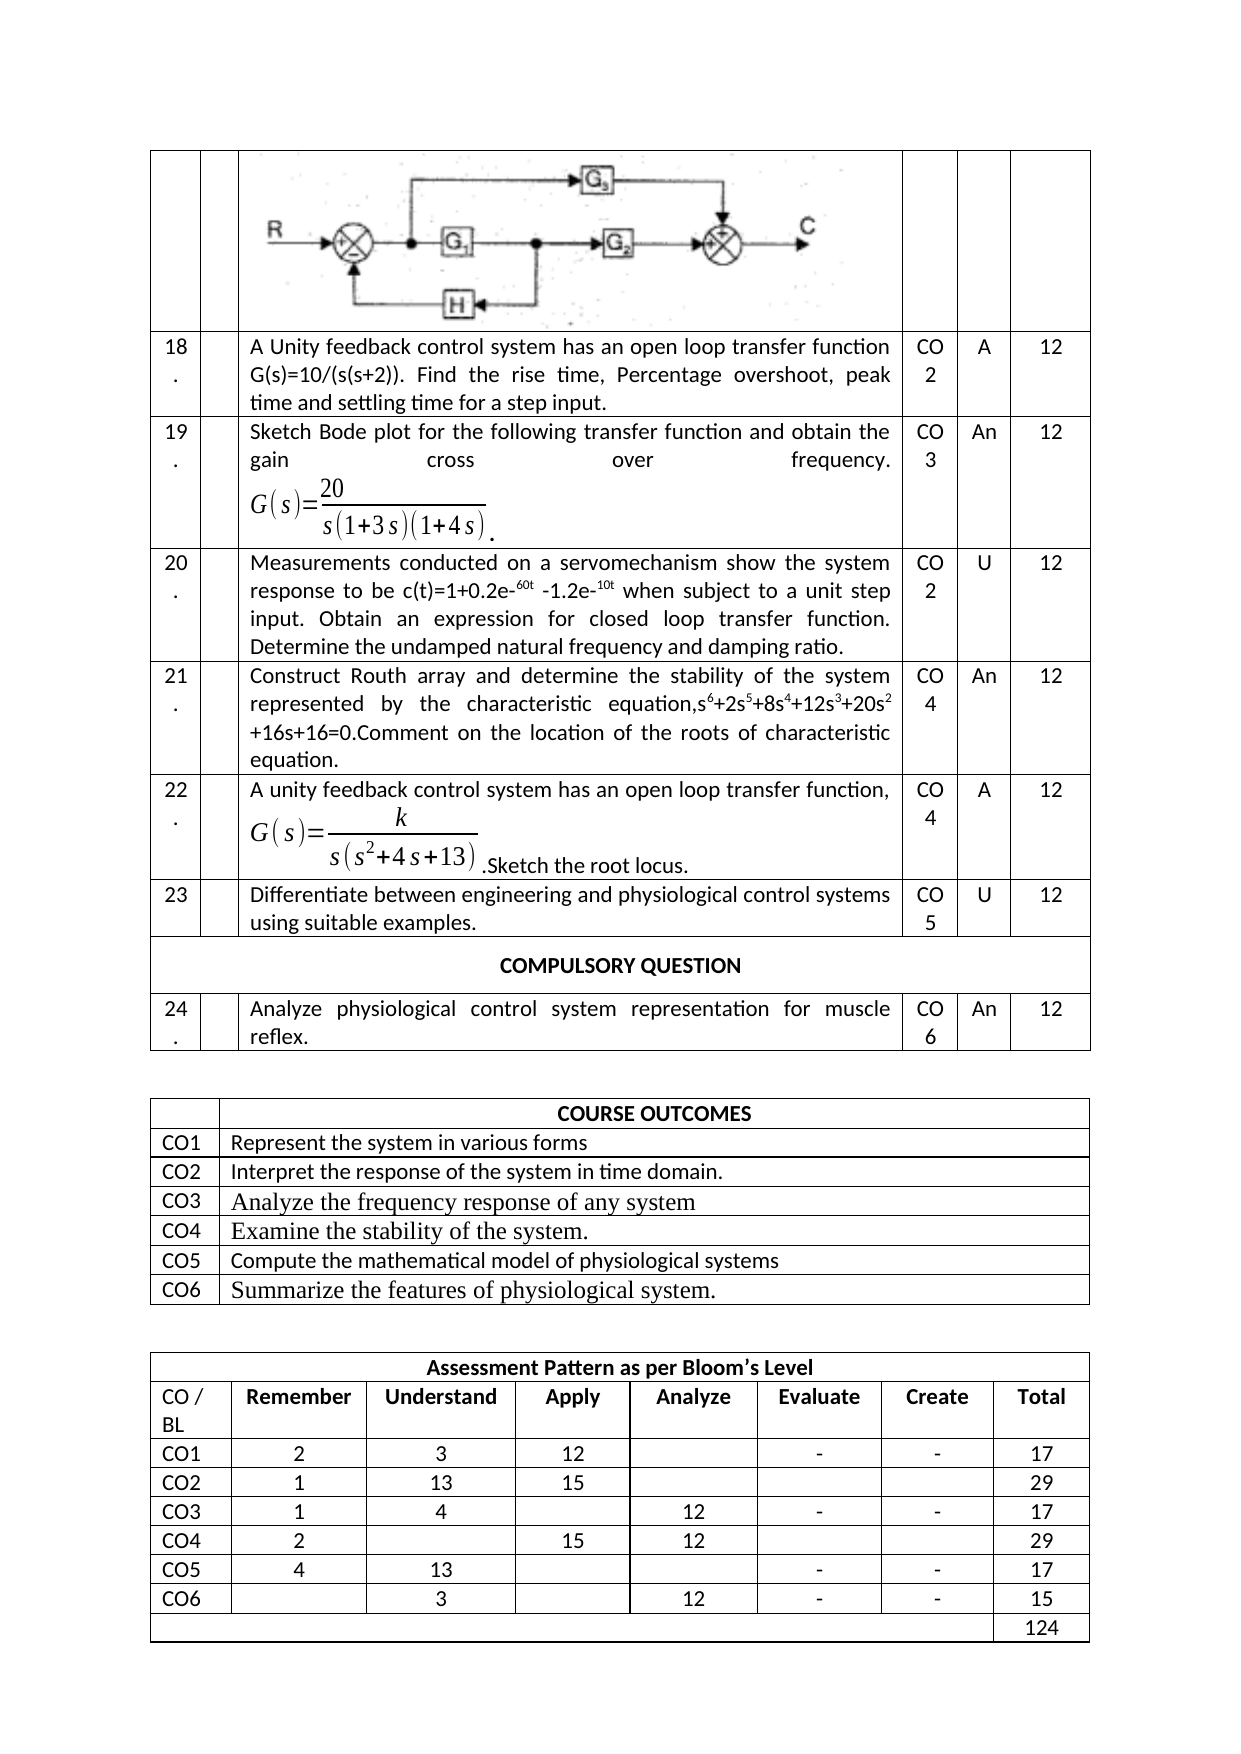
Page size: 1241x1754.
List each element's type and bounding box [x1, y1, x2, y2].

picture [250, 151, 844, 331]
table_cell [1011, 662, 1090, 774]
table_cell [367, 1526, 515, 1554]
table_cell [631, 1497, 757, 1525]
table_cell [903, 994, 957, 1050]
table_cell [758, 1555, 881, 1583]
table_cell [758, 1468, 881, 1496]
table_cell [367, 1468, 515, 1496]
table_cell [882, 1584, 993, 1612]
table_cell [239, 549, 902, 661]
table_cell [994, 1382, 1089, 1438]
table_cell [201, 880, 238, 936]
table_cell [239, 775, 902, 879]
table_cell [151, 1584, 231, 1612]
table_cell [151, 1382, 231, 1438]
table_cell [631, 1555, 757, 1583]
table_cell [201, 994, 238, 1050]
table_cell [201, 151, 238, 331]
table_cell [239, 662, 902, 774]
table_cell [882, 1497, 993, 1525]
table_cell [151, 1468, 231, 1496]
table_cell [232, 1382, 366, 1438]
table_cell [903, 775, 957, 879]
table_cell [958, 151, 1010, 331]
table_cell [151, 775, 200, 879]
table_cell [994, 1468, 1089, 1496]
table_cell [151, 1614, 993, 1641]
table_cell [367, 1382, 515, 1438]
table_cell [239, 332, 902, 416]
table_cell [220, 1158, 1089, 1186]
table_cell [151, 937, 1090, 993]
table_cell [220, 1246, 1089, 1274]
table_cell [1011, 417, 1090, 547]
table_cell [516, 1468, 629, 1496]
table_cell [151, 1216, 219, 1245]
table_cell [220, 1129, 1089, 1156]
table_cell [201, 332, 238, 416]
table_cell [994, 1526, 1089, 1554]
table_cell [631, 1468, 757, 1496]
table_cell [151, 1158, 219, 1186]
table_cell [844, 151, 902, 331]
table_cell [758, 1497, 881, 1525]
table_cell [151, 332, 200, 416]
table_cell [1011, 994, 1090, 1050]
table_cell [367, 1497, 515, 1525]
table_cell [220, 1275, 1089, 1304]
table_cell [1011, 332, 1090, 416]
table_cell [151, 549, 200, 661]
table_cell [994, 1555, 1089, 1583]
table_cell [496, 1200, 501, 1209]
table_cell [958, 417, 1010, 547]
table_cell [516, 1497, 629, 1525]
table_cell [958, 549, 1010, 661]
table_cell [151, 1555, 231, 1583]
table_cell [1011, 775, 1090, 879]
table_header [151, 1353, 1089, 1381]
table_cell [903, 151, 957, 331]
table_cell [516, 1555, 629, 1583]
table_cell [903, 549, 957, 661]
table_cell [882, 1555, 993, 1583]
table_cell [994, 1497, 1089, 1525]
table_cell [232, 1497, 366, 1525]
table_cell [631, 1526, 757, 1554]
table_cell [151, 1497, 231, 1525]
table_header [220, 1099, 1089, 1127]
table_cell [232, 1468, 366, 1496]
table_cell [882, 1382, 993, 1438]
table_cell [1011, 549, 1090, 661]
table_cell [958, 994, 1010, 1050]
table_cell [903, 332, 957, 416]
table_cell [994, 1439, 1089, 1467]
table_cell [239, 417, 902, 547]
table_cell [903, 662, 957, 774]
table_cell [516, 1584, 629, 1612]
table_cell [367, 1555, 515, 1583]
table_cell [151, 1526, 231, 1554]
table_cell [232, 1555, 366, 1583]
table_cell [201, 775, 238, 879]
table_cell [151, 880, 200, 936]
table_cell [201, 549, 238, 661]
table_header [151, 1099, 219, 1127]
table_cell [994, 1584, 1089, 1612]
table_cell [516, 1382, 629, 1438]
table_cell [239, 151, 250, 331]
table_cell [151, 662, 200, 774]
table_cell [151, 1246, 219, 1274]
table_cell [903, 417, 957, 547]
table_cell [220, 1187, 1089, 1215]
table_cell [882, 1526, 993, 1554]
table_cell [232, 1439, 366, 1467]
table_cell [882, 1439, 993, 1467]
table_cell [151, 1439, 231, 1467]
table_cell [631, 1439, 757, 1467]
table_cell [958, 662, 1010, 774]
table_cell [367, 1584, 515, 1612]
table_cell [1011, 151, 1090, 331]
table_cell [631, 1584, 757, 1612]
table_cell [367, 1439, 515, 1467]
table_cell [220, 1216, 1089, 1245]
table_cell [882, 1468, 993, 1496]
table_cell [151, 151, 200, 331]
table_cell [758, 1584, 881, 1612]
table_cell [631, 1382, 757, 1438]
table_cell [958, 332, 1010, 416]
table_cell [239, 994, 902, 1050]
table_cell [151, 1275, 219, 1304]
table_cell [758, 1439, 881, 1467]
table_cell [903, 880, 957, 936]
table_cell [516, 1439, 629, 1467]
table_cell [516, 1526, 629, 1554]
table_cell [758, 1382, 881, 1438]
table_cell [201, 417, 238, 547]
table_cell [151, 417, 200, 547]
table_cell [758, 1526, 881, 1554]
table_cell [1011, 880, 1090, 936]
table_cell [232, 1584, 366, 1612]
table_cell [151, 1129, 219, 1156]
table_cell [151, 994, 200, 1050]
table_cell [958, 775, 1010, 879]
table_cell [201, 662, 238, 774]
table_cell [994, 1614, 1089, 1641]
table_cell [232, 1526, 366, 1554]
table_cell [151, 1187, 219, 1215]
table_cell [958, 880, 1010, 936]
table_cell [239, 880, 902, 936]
